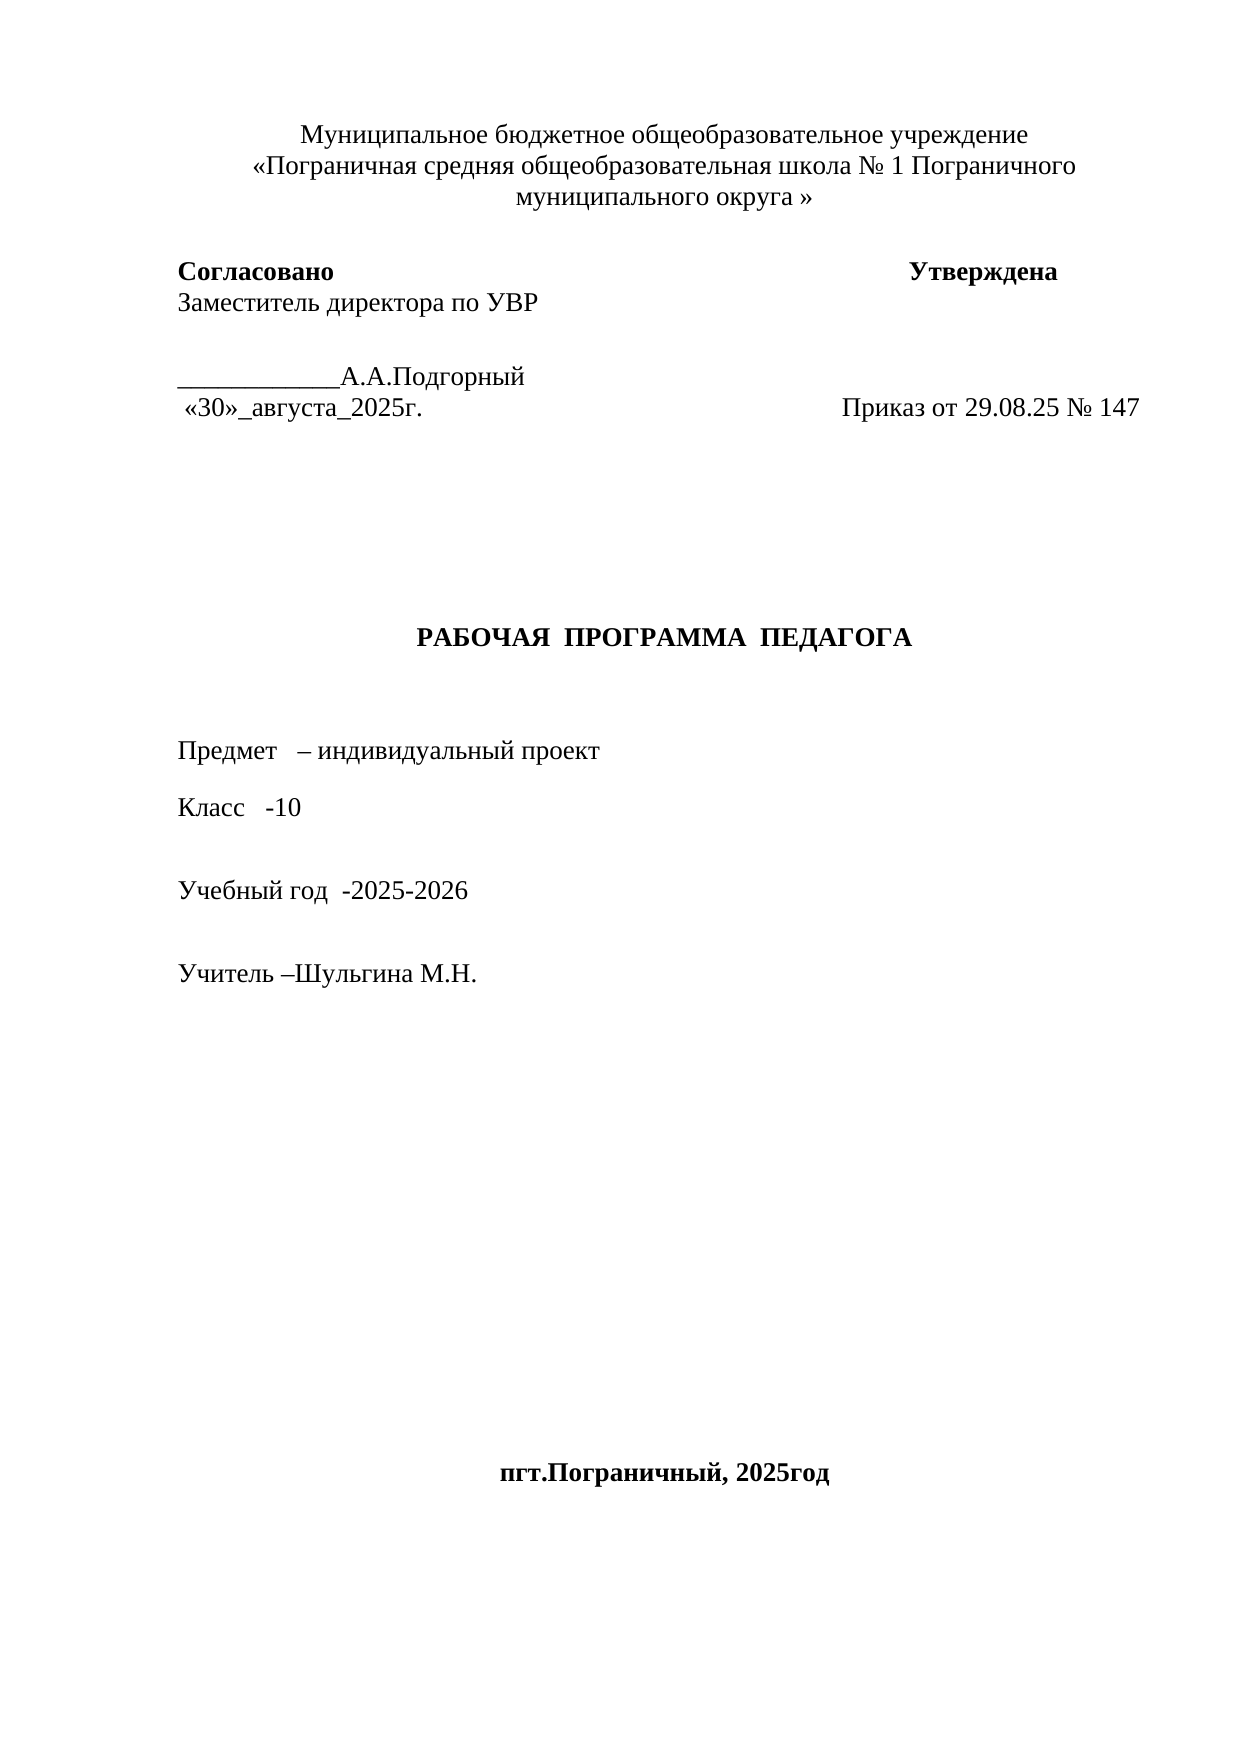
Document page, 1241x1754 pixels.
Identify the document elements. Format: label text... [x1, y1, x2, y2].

text Учитель –Шульгина М.Н. [177, 957, 1152, 988]
text «Пограничная средняя общеобразовательная школа № 1 Пограничного муниципального округа » [177, 149, 1152, 212]
text ____________А.А.Подгорный [177, 317, 1152, 391]
text Класс -10 [177, 791, 1152, 822]
text Согласовано Утверждена [177, 255, 1152, 286]
text Муниципальное бюджетное общеобразовательное учреждение [177, 118, 1152, 149]
text пгт.Пограничный, 2025год [177, 1456, 1152, 1487]
text Учебный год -2025-2026 [177, 874, 1152, 905]
text Предмет – индивидуальный проект [177, 734, 1152, 766]
text Заместитель директора по УВР [177, 286, 1152, 317]
text РАБОЧАЯ ПРОГРАММА ПЕДАГОГА [177, 621, 1152, 652]
text «30»_августа_2025г. Приказ от 29.08.25 № 147 [177, 391, 1152, 422]
